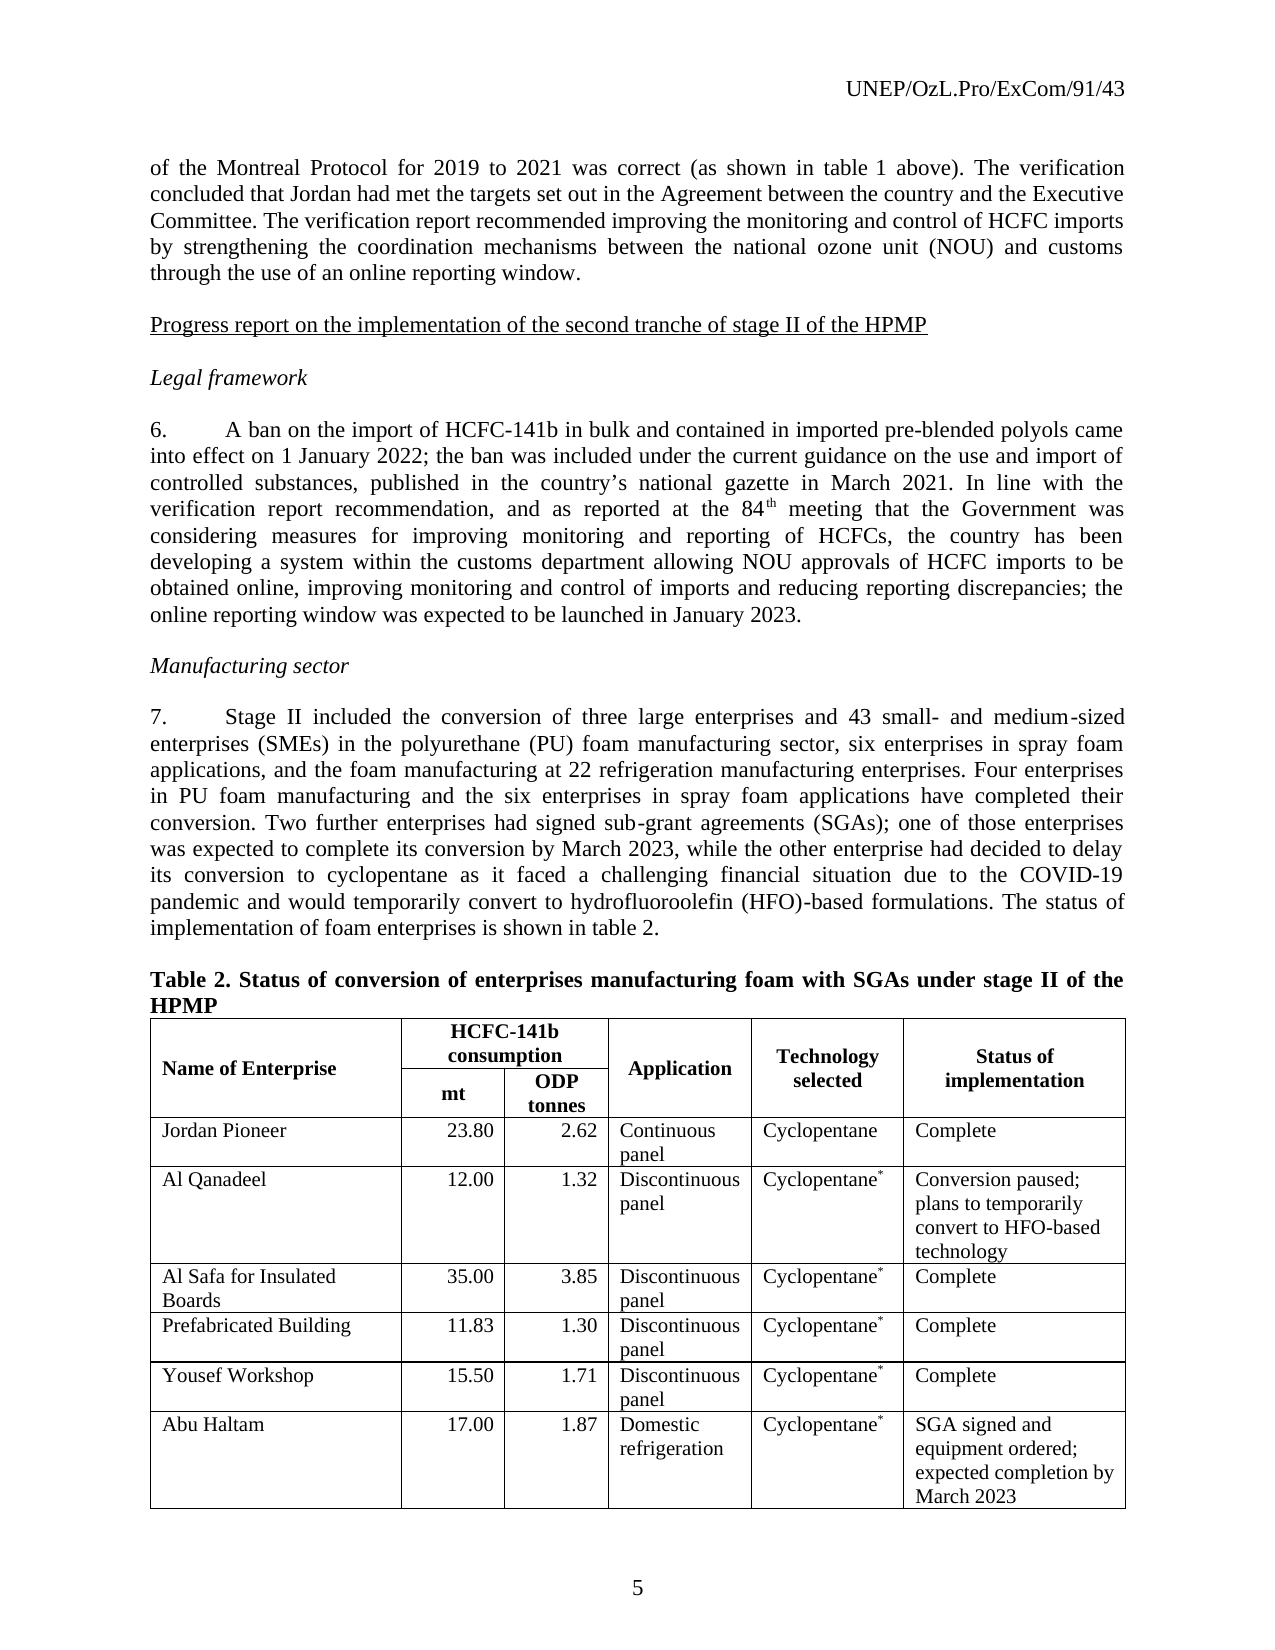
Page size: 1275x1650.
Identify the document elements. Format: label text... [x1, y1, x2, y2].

table_cell 1.87 [505, 1412, 608, 1508]
table_cell 17.00 [402, 1412, 504, 1508]
table_cell Al Safa for Insulated Boards [151, 1264, 401, 1312]
table_cell 23.80 [402, 1118, 504, 1166]
table_cell 1.30 [505, 1313, 608, 1361]
table_cell Abu Haltam [151, 1412, 401, 1508]
table_cell Complete [904, 1363, 1125, 1411]
table_cell Complete [904, 1313, 1125, 1361]
table_cell 1.32 [505, 1167, 608, 1263]
table_cell 35.00 [402, 1264, 504, 1312]
table_cell Al Qanadeel [151, 1167, 401, 1263]
table_cell 1.71 [505, 1363, 608, 1411]
table_cell Continuous panel [609, 1118, 751, 1166]
table_cell 3.85 [505, 1264, 608, 1312]
table_cell Discontinuous panel [609, 1363, 751, 1411]
table_header Technology selected [752, 1019, 903, 1117]
table_cell Discontinuous panel [609, 1313, 751, 1361]
text Legal framework [150, 363, 1125, 390]
table_cell 11.83 [402, 1313, 504, 1361]
table_cell Cyclopentane* [752, 1363, 903, 1411]
table_header Application [609, 1019, 751, 1117]
table_cell Conversion paused; plans to temporarily convert to HFO-based technology [904, 1167, 1125, 1263]
table_cell Yousef Workshop [151, 1363, 401, 1411]
table_header HCFC-141b consumption [402, 1019, 608, 1067]
table_cell Cyclopentane* [752, 1313, 903, 1361]
table_cell 12.00 [402, 1167, 504, 1263]
table_cell Jordan Pioneer [151, 1118, 401, 1166]
text Table 2. Status of conversion of enterprises manufacturing foam with SGAs under stage II of the HPMP [150, 966, 1125, 1018]
table_cell mt [402, 1069, 504, 1117]
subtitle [150, 154, 1125, 286]
table_cell Domestic refrigeration [609, 1412, 751, 1508]
table_cell ODP tonnes [505, 1069, 608, 1117]
table_cell Prefabricated Building [151, 1313, 401, 1361]
table_header Name of Enterprise [151, 1019, 401, 1117]
table_cell Cyclopentane [752, 1118, 903, 1166]
table_cell Cyclopentane* [752, 1264, 903, 1312]
table_header Status of implementation [904, 1019, 1125, 1117]
subtitle A ban on the import of HCFC-141b in bulk and contained in imported pre-blended polyols came into effect on 1 January 2022; the ban was included under the current guidance on the use and import of controlled substances, published in the country’s national gazette in March 2021. In line with the verification report recommendation, and as reported at the 84th meeting that the Government was considering measures for improving monitoring and reporting of HCFCs, the country has been developing a system within the customs department allowing NOU approvals of HCFC imports to be obtained online, improving monitoring and control of imports and reducing reporting discrepancies; the online reporting window was expected to be launched in January 2023. [150, 416, 1125, 627]
subtitle Manufacturing sector [150, 652, 1125, 678]
table_cell SGA signed and equipment ordered; expected completion by March 2023 [904, 1412, 1125, 1508]
table_cell Complete [904, 1118, 1125, 1166]
table_cell 15.50 [402, 1363, 504, 1411]
table_cell Discontinuous panel [609, 1167, 751, 1263]
table_cell Cyclopentane* [752, 1167, 903, 1263]
text Progress report on the implementation of the second tranche of stage II of the HPMP [150, 311, 1125, 337]
table_cell Discontinuous panel [609, 1264, 751, 1312]
subtitle Stage II included the conversion of three large enterprises and 43 small- and medium-sized enterprises (SMEs) in the polyurethane (PU) foam manufacturing sector, six enterprises in spray foam applications, and the foam manufacturing at 22 refrigeration manufacturing enterprises. Four enterprises in PU foam manufacturing and the six enterprises in spray foam applications have completed their conversion. Two further enterprises had signed sub-grant agreements (SGAs); one of those enterprises was expected to complete its conversion by March 2023, while the other enterprise had decided to delay its conversion to cyclopentane as it faced a challenging financial situation due to the COVID-19 pandemic and would temporarily convert to hydrofluoroolefin (HFO)-based formulations. The status of implementation of foam enterprises is shown in table 2. [150, 703, 1125, 941]
table_cell 2.62 [505, 1118, 608, 1166]
table_cell Complete [904, 1264, 1125, 1312]
table_cell Cyclopentane* [752, 1412, 903, 1508]
